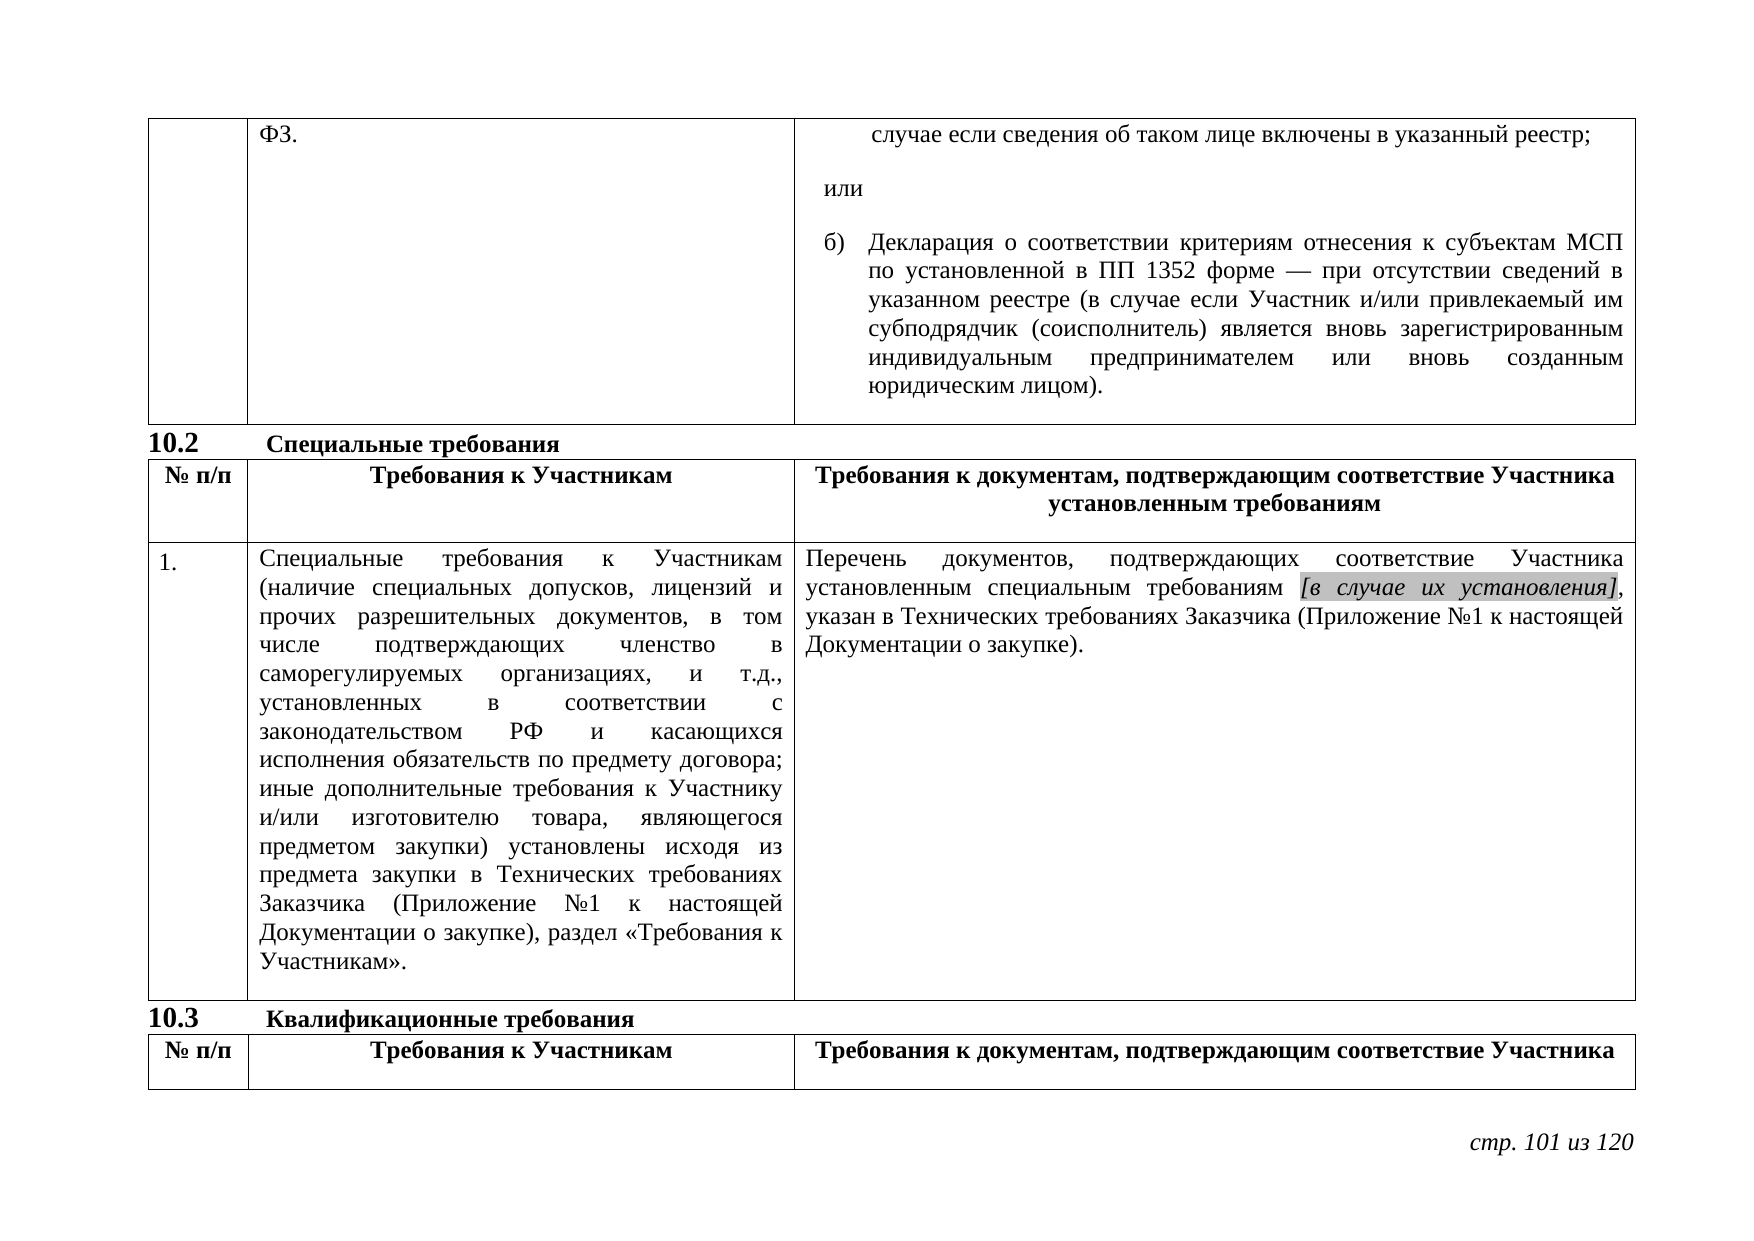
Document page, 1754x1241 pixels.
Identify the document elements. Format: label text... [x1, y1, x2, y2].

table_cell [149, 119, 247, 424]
subtitle Квалификационные требования [148, 1001, 1636, 1034]
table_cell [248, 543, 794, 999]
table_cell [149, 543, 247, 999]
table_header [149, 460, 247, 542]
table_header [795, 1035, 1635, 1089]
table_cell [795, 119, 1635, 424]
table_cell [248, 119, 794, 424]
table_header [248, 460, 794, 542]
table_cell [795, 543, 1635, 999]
subtitle Специальные требования [148, 425, 1636, 459]
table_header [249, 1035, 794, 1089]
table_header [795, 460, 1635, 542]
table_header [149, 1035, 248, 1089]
